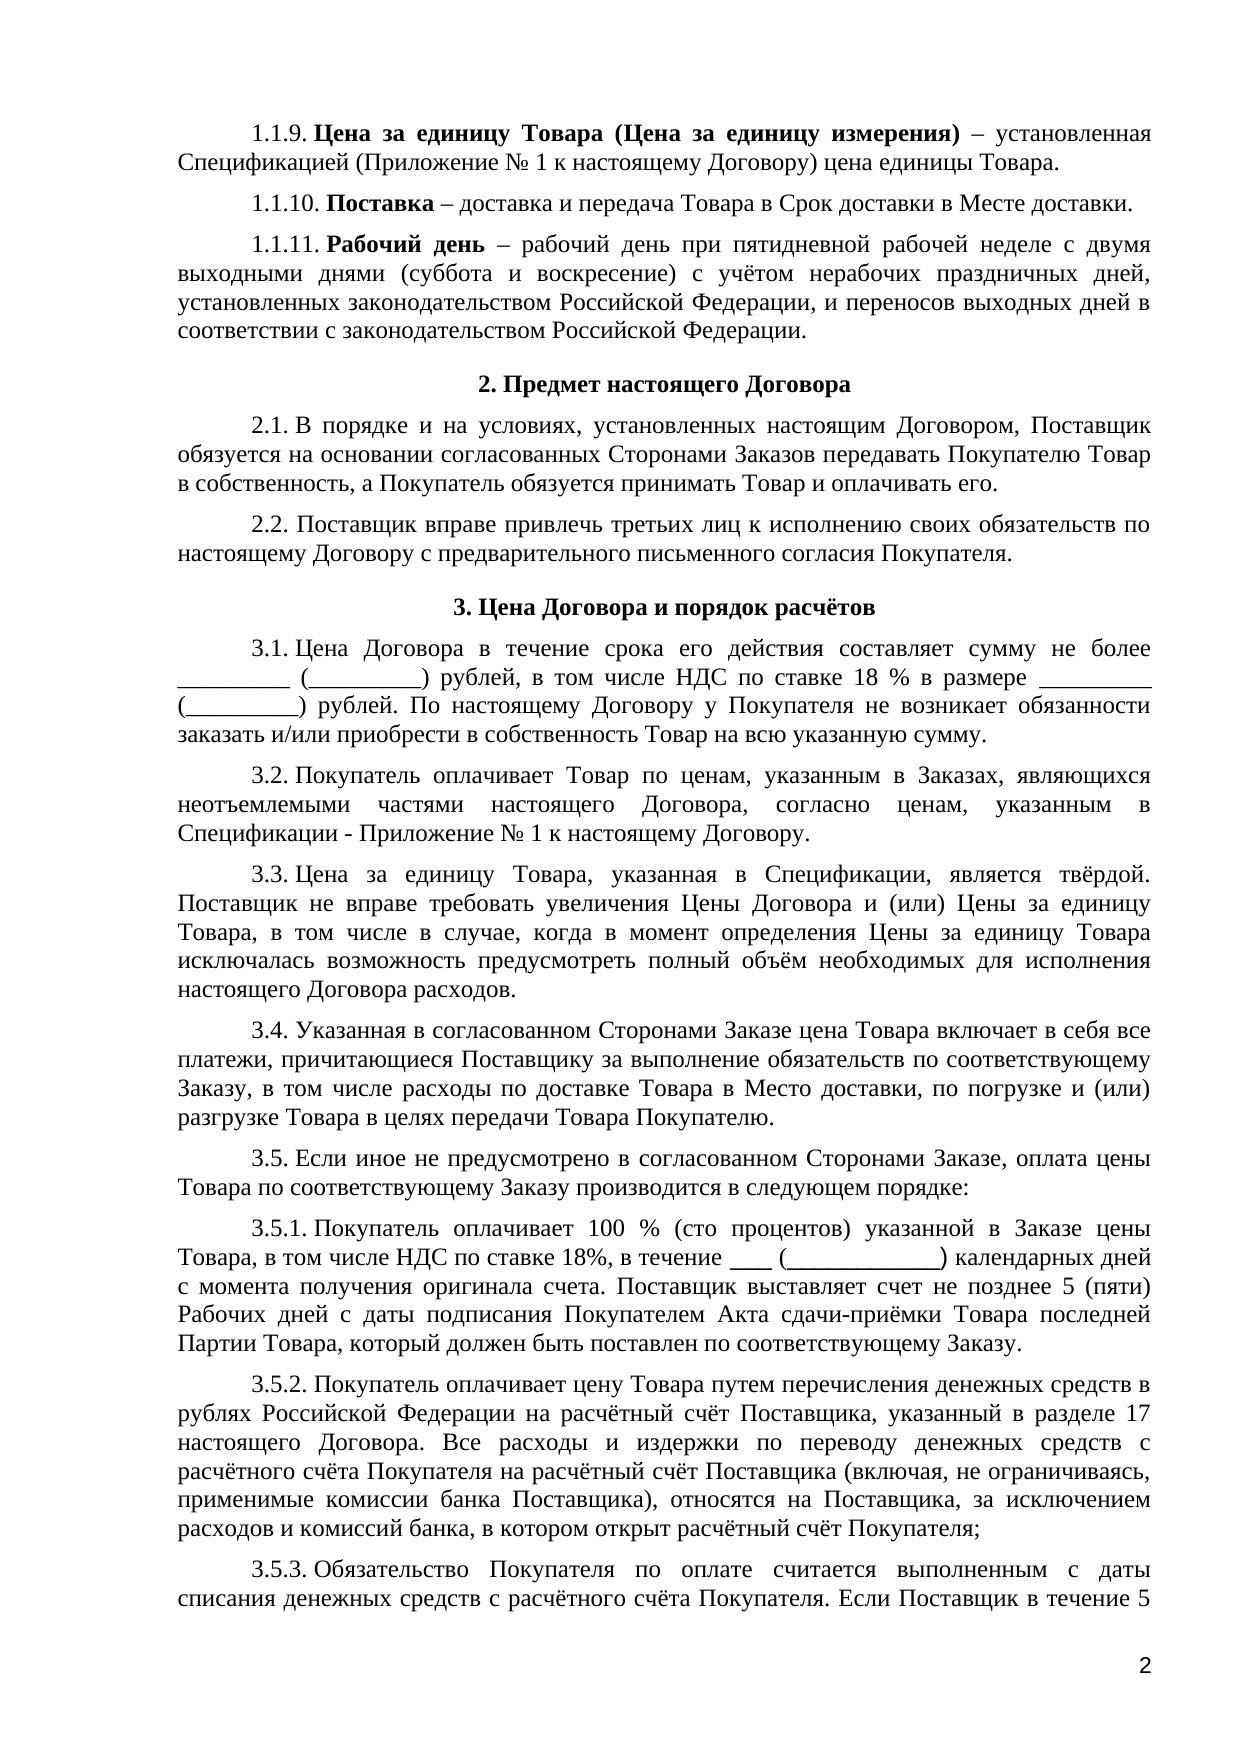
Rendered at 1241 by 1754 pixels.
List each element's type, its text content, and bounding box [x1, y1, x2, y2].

list Покупатель оплачивает 100 % (сто процентов) указанной в Заказе цены Товара, в том числе НДС по ставке 18%, в течение ___ (___________) календарных дней с момента получения оригинала счета. Поставщик выставляет счет не позднее 5 (пяти) Рабочих дней с даты подписания Покупателем Акта сдачи-приёмки Товара последней Партии Товара, который должен быть поставлен по соответствующему Заказу. [177, 1213, 1152, 1357]
list Цена Договора и порядок расчётов [177, 592, 1152, 621]
list Рабочий день – рабочий день при пятидневной рабочей неделе с двумя выходными днями (суббота и воскресение) с учётом нерабочих праздничных дней, установленных законодательством Российской Федерации, и переносов выходных дней в соответствии с законодательством Российской Федерации. [177, 229, 1152, 344]
list Указанная в согласованном Сторонами Заказе цена Товара включает в себя все платежи, причитающиеся Поставщику за выполнение обязательств по соответствующему Заказу, в том числе расходы по доставке Товара в Место доставки, по погрузке и (или) разгрузке Товара в целях передачи Товара Покупателю. [177, 1016, 1152, 1131]
list Поставка – доставка и передача Товара в Срок доставки в Месте доставки. [177, 188, 1152, 217]
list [177, 1554, 1152, 1612]
list Цена за единицу Товара, указанная в Спецификации, является твёрдой. Поставщик не вправе требовать увеличения Цены Договора и (или) Цены за единицу Товара, в том числе в случае, когда в момент определения Цены за единицу Товара исключалась возможность предусмотреть полный объём необходимых для исполнения настоящего Договора расходов. [177, 859, 1152, 1003]
list Предмет настоящего Договора [177, 369, 1152, 398]
list Если иное не предусмотрено в согласованном Сторонами Заказе, оплата цены Товара по соответствующему Заказу производится в следующем порядке: [177, 1143, 1152, 1201]
list Покупатель оплачивает цену Товара путем перечисления денежных средств в рублях Российской Федерации на расчётный счёт Поставщика, указанный в разделе 17 настоящего Договора. Все расходы и издержки по переводу денежных средств с расчётного счёта Покупателя на расчётный счёт Поставщика (включая, не ограничиваясь, применимые комиссии банка Поставщика), относятся на Поставщика, за исключением расходов и комиссий банка, в котором открыт расчётный счёт Покупателя; [177, 1369, 1152, 1542]
list Покупатель оплачивает Товар по ценам, указанным в Заказах, являющихся неотъемлемыми частями настоящего Договора, согласно ценам, указанным в Спецификации - Приложение № 1 к настоящему Договору. [177, 761, 1152, 847]
list В порядке и на условиях, установленных настоящим Договором, Поставщик обязуется на основании согласованных Сторонами Заказов передавать Покупателю Товар в собственность, а Покупатель обязуется принимать Товар и оплачивать его. [177, 411, 1152, 497]
list Цена Договора в течение срока его действия составляет сумму не более _________ (_________) рублей, в том числе НДС по ставке 18 % в размере _________ (_________) рублей. По настоящему Договору у Покупателя не возникает обязанности заказать и/или приобрести в собственность Товар на всю указанную сумму. [177, 633, 1152, 748]
list Цена за единицу Товара (Цена за единицу измерения) – установленная Спецификацией (Приложение № 1 к настоящему Договору) цена единицы Товара. [177, 118, 1152, 176]
text 2.2. Поставщик вправе привлечь третьих лиц к исполнению своих обязательств по настоящему Договору с предварительного письменного согласия Покупателя. [177, 509, 1152, 567]
